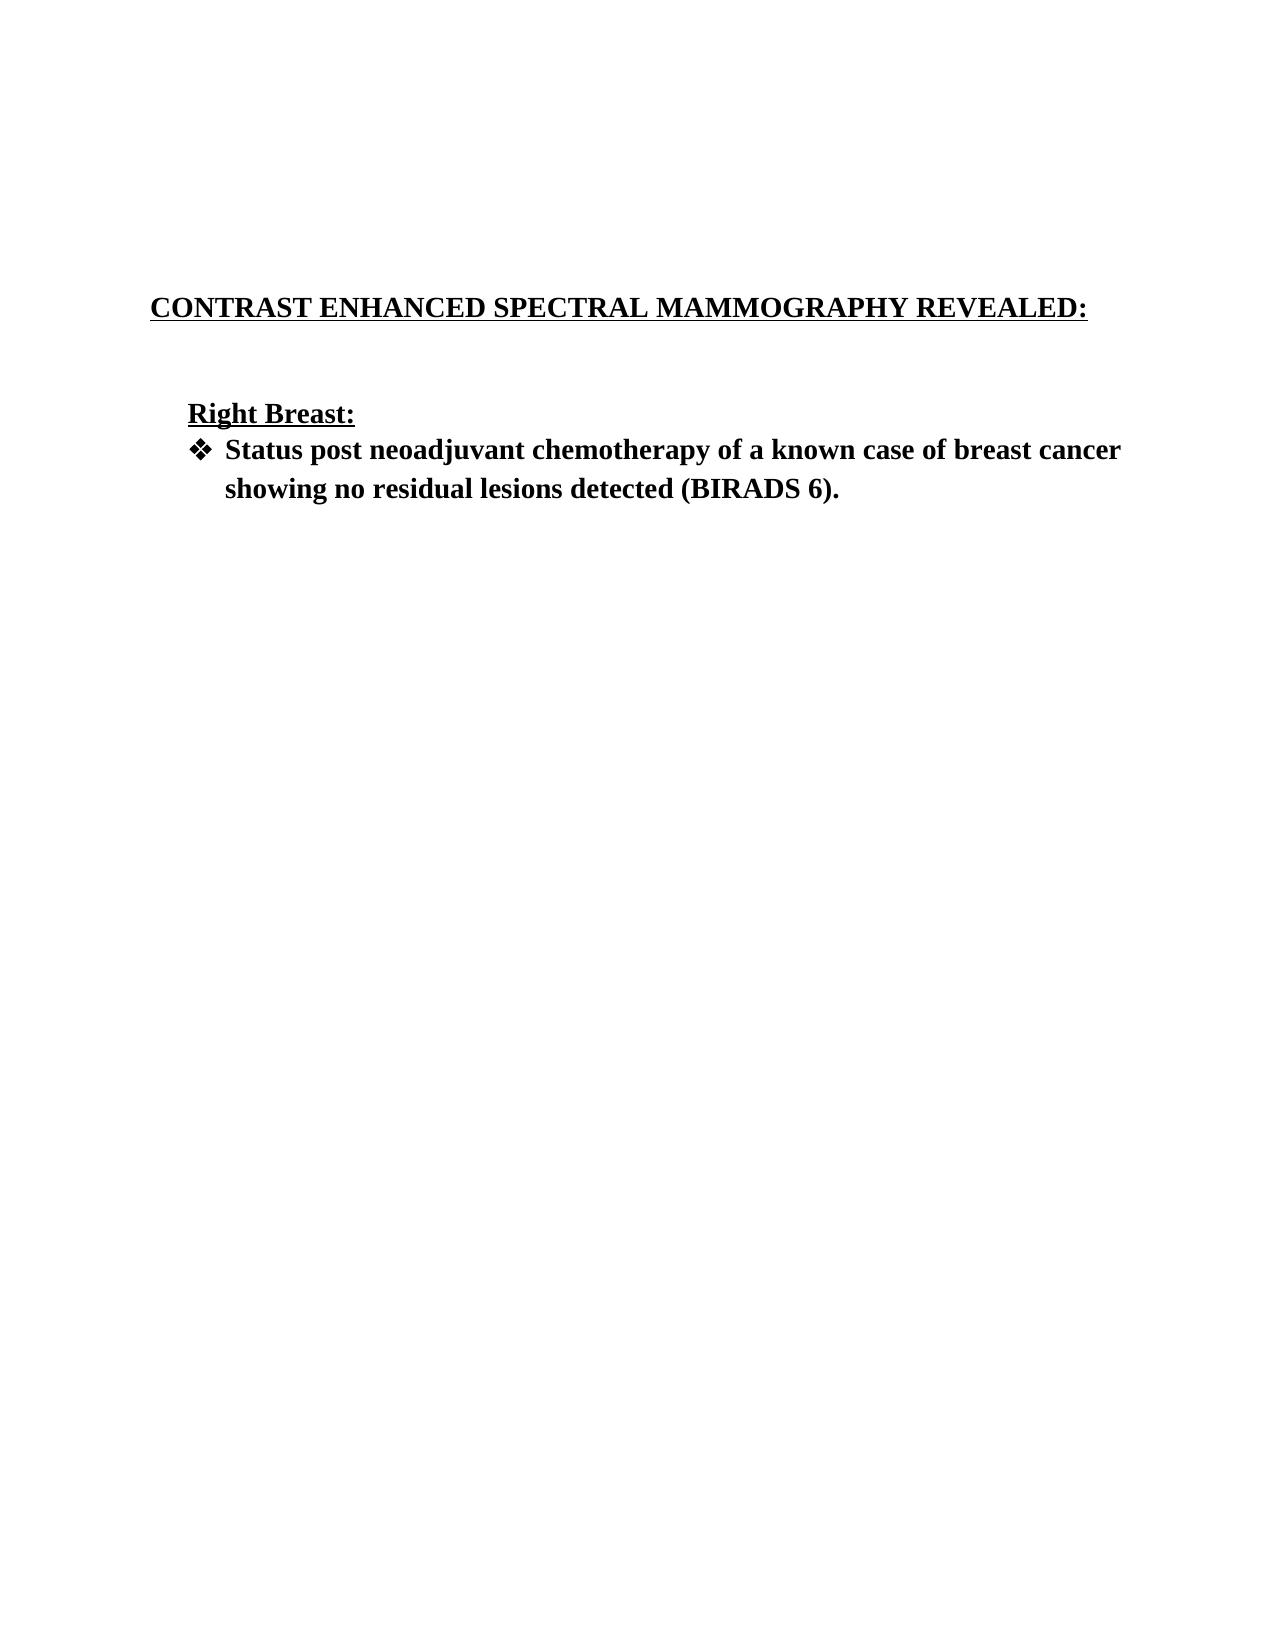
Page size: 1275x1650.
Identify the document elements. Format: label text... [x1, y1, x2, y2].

list Status post neoadjuvant chemotherapy of a known case of breast cancer showing no residual lesions detected (BIRADS 6). [187, 432, 1122, 504]
text Right Breast: [150, 396, 1122, 430]
text CONTRAST ENHANCED SPECTRAL MAMMOGRAPHY REVEALED: [150, 291, 1125, 324]
